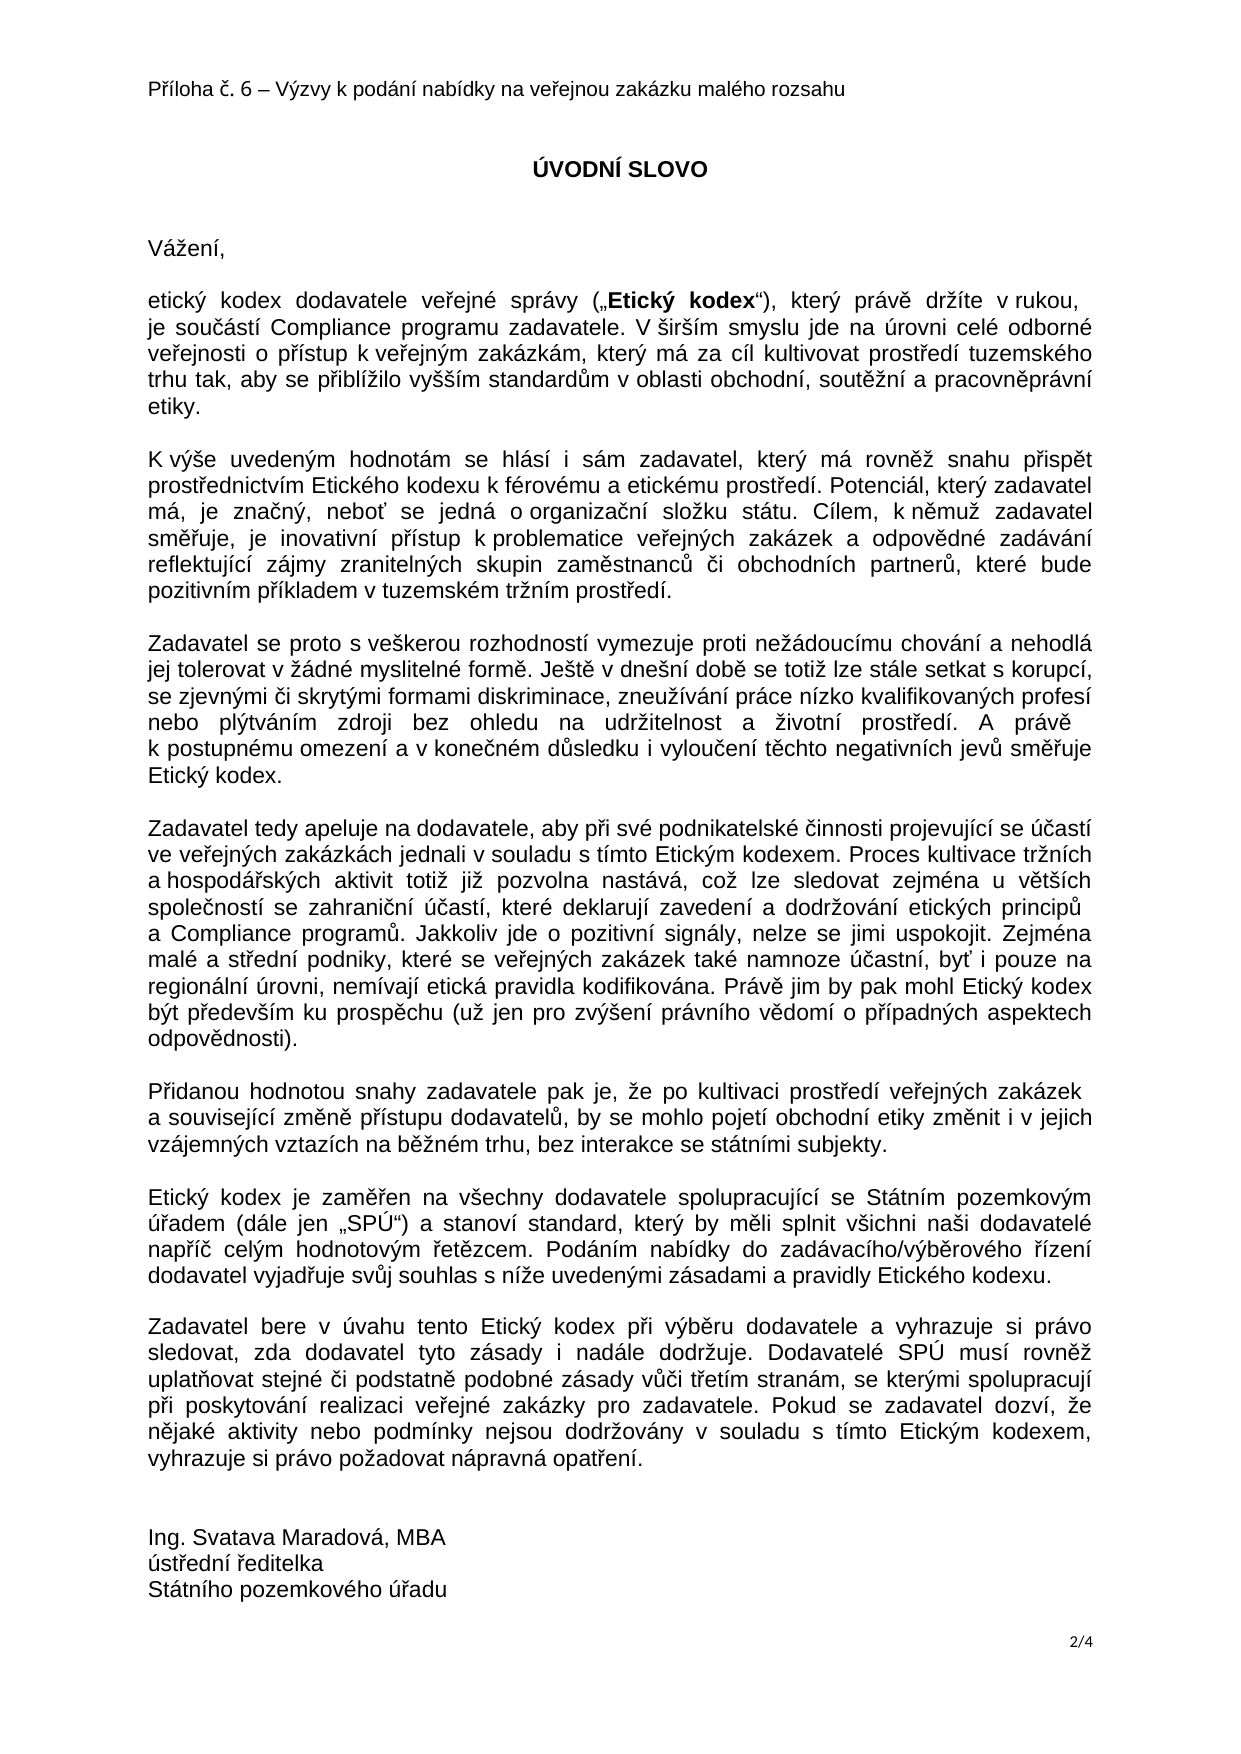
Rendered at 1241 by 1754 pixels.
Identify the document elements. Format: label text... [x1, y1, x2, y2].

text Státního pozemkového úřadu [148, 1576, 1093, 1603]
text Ing. Svatava Maradová, MBA [148, 1524, 1093, 1550]
text Etický kodex je zaměřen na všechny dodavatele spolupracující se Státním pozemkovým úřadem (dále jen „SPÚ“) a stanoví standard, který by měli splnit všichni naši dodavatelé napříč celým hodnotovým řetězcem. Podáním nabídky do zadávacího/výběrového řízení dodavatel vyjadřuje svůj souhlas s níže uvedenými zásadami a pravidly Etického kodexu. [148, 1183, 1093, 1289]
text etický kodex dodavatele veřejné správy („Etický kodex“), který právě držíte v rukou, je součástí Compliance programu zadavatele. V širším smyslu jde na úrovni celé odborné veřejnosti o přístup k veřejným zakázkám, který má za cíl kultivovat prostředí tuzemského trhu tak, aby se přiblížilo vyšším standardům v oblasti obchodní, soutěžní a pracovněprávní etiky. [148, 287, 1093, 419]
text K výše uvedeným hodnotám se hlásí i sám zadavatel, který má rovněž snahu přispět prostřednictvím Etického kodexu k férovému a etickému prostředí. Potenciál, který zadavatel má, je značný, neboť se jedná o organizační složku státu. Cílem, k němuž zadavatel směřuje, je inovativní přístup k problematice veřejných zakázek a odpovědné zadávání reflektující zájmy zranitelných skupin zaměstnanců či obchodních partnerů, které bude pozitivním příkladem v tuzemském tržním prostředí. [148, 446, 1093, 604]
text úVODNÍ SLOVO [148, 156, 1093, 182]
text Přidanou hodnotou snahy zadavatele pak je, že po kultivaci prostředí veřejných zakázek a související změně přístupu dodavatelů, by se mohlo pojetí obchodní etiky změnit i v jejich vzájemných vztazích na běžném trhu, bez interakce se státními subjekty. [148, 1078, 1093, 1157]
text Vážení, [148, 235, 1093, 261]
text Zadavatel tedy apeluje na dodavatele, aby při své podnikatelské činnosti projevující se účastí ve veřejných zakázkách jednali v souladu s tímto Etickým kodexem. Proces kultivace tržních a hospodářských aktivit totiž již pozvolna nastává, což lze sledovat zejména u větších společností se zahraniční účastí, které deklarují zavedení a dodržování etických principů a Compliance programů. Jakkoliv jde o pozitivní signály, nelze se jimi uspokojit. Zejména malé a střední podniky, které se veřejných zakázek také namnoze účastní, byť i pouze na regionální úrovni, nemívají etická pravidla kodifikována. Právě jim by pak mohl Etický kodex být především ku prospěchu (už jen pro zvýšení právního vědomí o případných aspektech odpovědnosti). [148, 814, 1093, 1052]
text Zadavatel se proto s veškerou rozhodností vymezuje proti nežádoucímu chování a nehodlá jej tolerovat v žádné myslitelné formě. Ještě v dnešní době se totiž lze stále setkat s korupcí, se zjevnými či skrytými formami diskriminace, zneužívání práce nízko kvalifikovaných profesí nebo plýtváním zdroji bez ohledu na udržitelnost a životní prostředí. A právě k postupnému omezení a v konečném důsledku i vyloučení těchto negativních jevů směřuje Etický kodex. [148, 630, 1093, 788]
text ústřední ředitelka [148, 1550, 1093, 1576]
